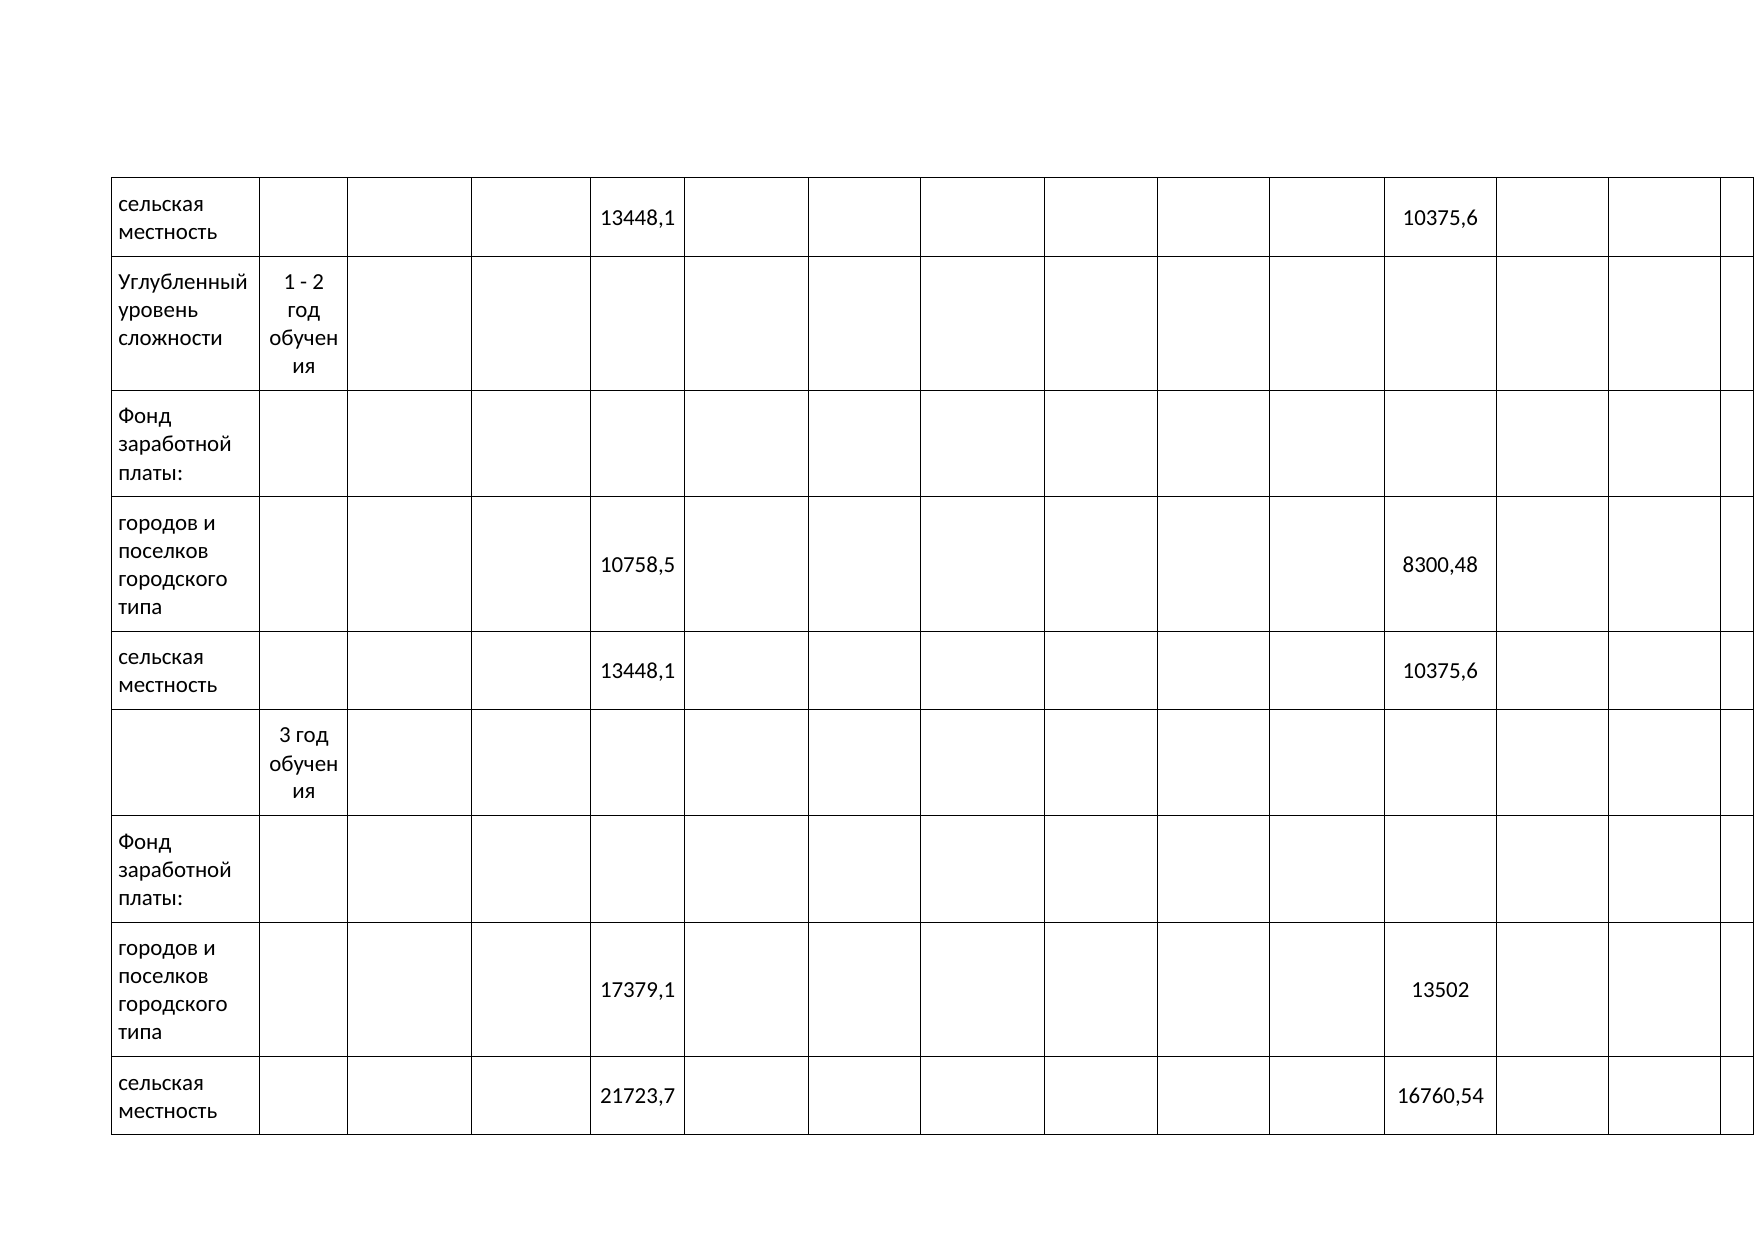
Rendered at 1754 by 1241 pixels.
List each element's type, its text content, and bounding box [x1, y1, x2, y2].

table_cell [921, 816, 1044, 922]
table_cell [1045, 923, 1157, 1056]
table_cell [685, 1057, 808, 1134]
table_cell [1497, 497, 1608, 631]
table_cell сельская местность [112, 1057, 259, 1134]
table_cell [1270, 497, 1384, 631]
table_cell [1385, 816, 1496, 922]
table_cell городов и поселков городского типа [112, 497, 259, 631]
table_cell [685, 391, 808, 496]
table_cell [591, 816, 684, 922]
table_cell [1045, 710, 1157, 815]
table_cell [1721, 923, 1753, 1056]
table_cell [921, 257, 1044, 390]
table_cell [472, 178, 590, 256]
table_cell 10375,6 [1385, 632, 1496, 709]
table_cell [1045, 257, 1157, 390]
table_cell [1385, 710, 1496, 815]
table_cell [1270, 710, 1384, 815]
table_cell [1158, 178, 1269, 256]
table_cell Углубленный уровень сложности [112, 257, 259, 390]
table_cell [1158, 1057, 1269, 1134]
table_cell [348, 923, 471, 1056]
table_cell [1721, 632, 1753, 709]
table_cell [1497, 1057, 1608, 1134]
table_cell [1497, 257, 1608, 390]
table_cell [472, 816, 590, 922]
table_cell [348, 632, 471, 709]
table_cell [348, 710, 471, 815]
table_cell [1721, 178, 1753, 256]
table_cell [472, 923, 590, 1056]
table_cell 21723,7 [591, 1057, 684, 1134]
table_cell [809, 497, 920, 631]
table_cell [112, 710, 259, 815]
table_cell [591, 710, 684, 815]
table_cell [1045, 391, 1157, 496]
table_cell [1270, 1057, 1384, 1134]
table_cell [921, 391, 1044, 496]
table_cell [1158, 923, 1269, 1056]
table_cell [1045, 632, 1157, 709]
table_cell [348, 178, 471, 256]
table_cell [348, 816, 471, 922]
table_cell [591, 391, 684, 496]
table_cell [348, 257, 471, 390]
table_cell [685, 923, 808, 1056]
table_cell [260, 497, 347, 631]
table_cell [685, 816, 808, 922]
table_cell [809, 391, 920, 496]
table_cell [1609, 710, 1720, 815]
table_cell [348, 1057, 471, 1134]
table_cell [1385, 391, 1496, 496]
table_cell [1158, 816, 1269, 922]
table_cell [1609, 497, 1720, 631]
table_cell [1721, 391, 1753, 496]
table_cell [1721, 710, 1753, 815]
table_cell [1045, 816, 1157, 922]
table_cell 10758,5 [591, 497, 684, 631]
table_cell [1721, 1057, 1753, 1134]
table_cell [1721, 257, 1753, 390]
table_cell [1158, 710, 1269, 815]
table_cell [1497, 178, 1608, 256]
table_cell [685, 497, 808, 631]
table_cell [921, 923, 1044, 1056]
table_cell [348, 497, 471, 631]
table_cell [685, 178, 808, 256]
table_cell [1609, 816, 1720, 922]
table_cell [260, 178, 347, 256]
table_cell [809, 710, 920, 815]
table_cell [1270, 816, 1384, 922]
table_cell [472, 710, 590, 815]
table_cell [1497, 710, 1608, 815]
table_cell [1609, 632, 1720, 709]
table_cell 3 год обучения [260, 710, 347, 815]
table_cell [472, 632, 590, 709]
table_cell [1497, 632, 1608, 709]
table_cell [1385, 257, 1496, 390]
table_cell 13448,1 [591, 178, 684, 256]
table_cell [1270, 391, 1384, 496]
table_cell 13502 [1385, 923, 1496, 1056]
table_cell Фонд заработной платы: [112, 391, 259, 496]
table_cell [1270, 257, 1384, 390]
table_cell [809, 178, 920, 256]
table_cell [1497, 923, 1608, 1056]
table_cell [1497, 816, 1608, 922]
table_cell 10375,6 [1385, 178, 1496, 256]
table_cell [809, 923, 920, 1056]
table_cell 17379,1 [591, 923, 684, 1056]
table_cell [1270, 178, 1384, 256]
table_cell [921, 497, 1044, 631]
table_cell [1045, 1057, 1157, 1134]
table_cell [1158, 632, 1269, 709]
table_cell [1609, 391, 1720, 496]
table_cell [921, 710, 1044, 815]
table_cell [685, 257, 808, 390]
table_cell [260, 391, 347, 496]
table_cell [1609, 923, 1720, 1056]
table_cell [1158, 257, 1269, 390]
table_cell [260, 632, 347, 709]
table_cell [260, 816, 347, 922]
table_cell [921, 178, 1044, 256]
table_cell [685, 710, 808, 815]
table_cell городов и поселков городского типа [112, 923, 259, 1056]
table_cell [591, 257, 684, 390]
table_cell [1270, 632, 1384, 709]
table_cell [809, 816, 920, 922]
table_cell [809, 1057, 920, 1134]
table_cell [1045, 497, 1157, 631]
table_cell [348, 391, 471, 496]
table_cell [1609, 178, 1720, 256]
table_cell [472, 1057, 590, 1134]
table_cell сельская местность [112, 178, 259, 256]
table_cell [1158, 391, 1269, 496]
table_cell [472, 497, 590, 631]
table_cell [260, 1057, 347, 1134]
table_cell [809, 632, 920, 709]
table_cell [472, 391, 590, 496]
table_cell [1497, 391, 1608, 496]
table_cell [921, 632, 1044, 709]
table_cell [1158, 497, 1269, 631]
table_cell [472, 257, 590, 390]
table_cell [1609, 1057, 1720, 1134]
table_cell 13448,1 [591, 632, 684, 709]
table_cell [1721, 497, 1753, 631]
table_cell [1045, 178, 1157, 256]
table_cell [809, 257, 920, 390]
table_cell 1 - 2 год обучения [260, 257, 347, 390]
table_cell 16760,54 [1385, 1057, 1496, 1134]
table_cell Фонд заработной платы: [112, 816, 259, 922]
table_cell сельская местность [112, 632, 259, 709]
table_cell [685, 632, 808, 709]
table_cell [1721, 816, 1753, 922]
table_cell [1609, 257, 1720, 390]
table_cell 8300,48 [1385, 497, 1496, 631]
table_cell [921, 1057, 1044, 1134]
table_cell [260, 923, 347, 1056]
table_cell [1270, 923, 1384, 1056]
